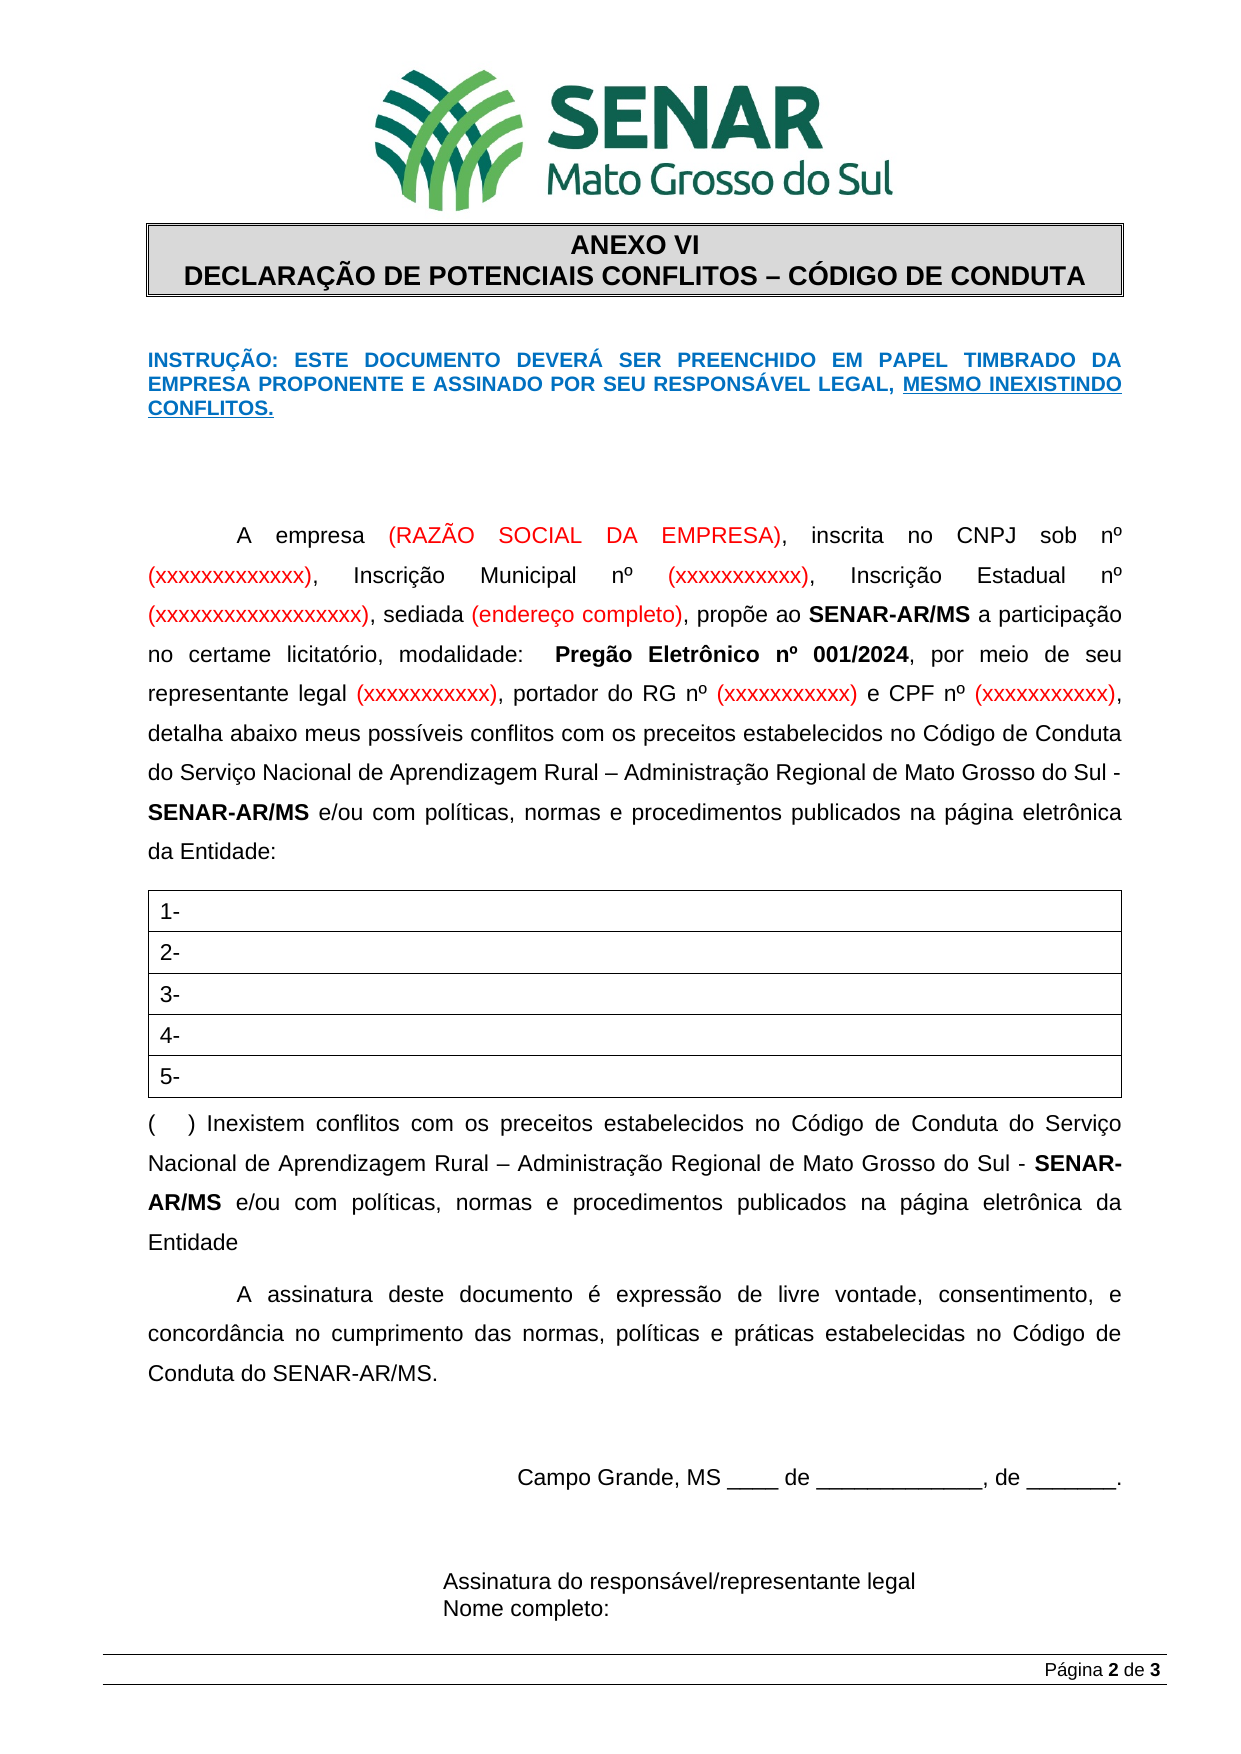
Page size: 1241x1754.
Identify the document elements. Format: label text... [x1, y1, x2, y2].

picture [365, 59, 905, 223]
text Campo Grande, MS ____ de _____________, de _______. [148, 1463, 1122, 1490]
table_cell 2- [149, 932, 1121, 973]
table_header 1- [149, 891, 1121, 931]
text ( ) Inexistem conflitos com os preceitos estabelecidos no Código de Conduta do Serviço Nacional de Aprendizagem Rural – Administração Regional de Mato Grosso do Sul - SENAR-AR/MS e/ou com políticas, normas e procedimentos publicados na página eletrônica da Entidade [148, 1110, 1122, 1255]
table_cell 3- [149, 974, 1121, 1014]
table_cell 4- [149, 1015, 1121, 1055]
table_cell 5- [149, 1056, 1121, 1097]
text Assinatura do responsável/representante legal [148, 1568, 1122, 1594]
table_header ANEXO VI DECLARAÇÃO DE POTENCIAIS CONFLITOS – CÓDIGO DE CONDUTA [149, 226, 1121, 294]
text A assinatura deste documento é expressão de livre vontade, consentimento, e concordância no cumprimento das normas, políticas e práticas estabelecidas no Código de Conduta do SENAR-AR/MS. [148, 1281, 1122, 1386]
text Nome completo: [354, 1594, 1122, 1621]
text A empresa (RAZÃO SOCIAL DA EMPRESA), inscrita no CNPJ sob nº (xxxxxxxxxxxxx), Inscrição Municipal nº (xxxxxxxxxxx), Inscrição Estadual nº (xxxxxxxxxxxxxxxxxx), sediada (endereço completo), propõe ao SENAR-AR/MS a participação no certame licitatório, modalidade: Pregão Eletrônico nº 001/2024, por meio de seu representante legal (xxxxxxxxxxx), portador do RG nº (xxxxxxxxxxx) e CPF nº (xxxxxxxxxxx), detalha abaixo meus possíveis conflitos com os preceitos estabelecidos no Código de Conduta do Serviço Nacional de Aprendizagem Rural – Administração Regional de Mato Grosso do Sul - SENAR-AR/MS e/ou com políticas, normas e procedimentos publicados na página eletrônica da Entidade: [148, 522, 1122, 864]
text INSTRUÇÃO: ESTE DOCUMENTO DEVERÁ SER PREENCHIDO EM PAPEL TIMBRADO DA EMPRESA PROPONENTE E ASSINADO POR SEU RESPONSÁVEL LEGAL, MESMO INEXISTINDO CONFLITOS. [148, 348, 1122, 420]
